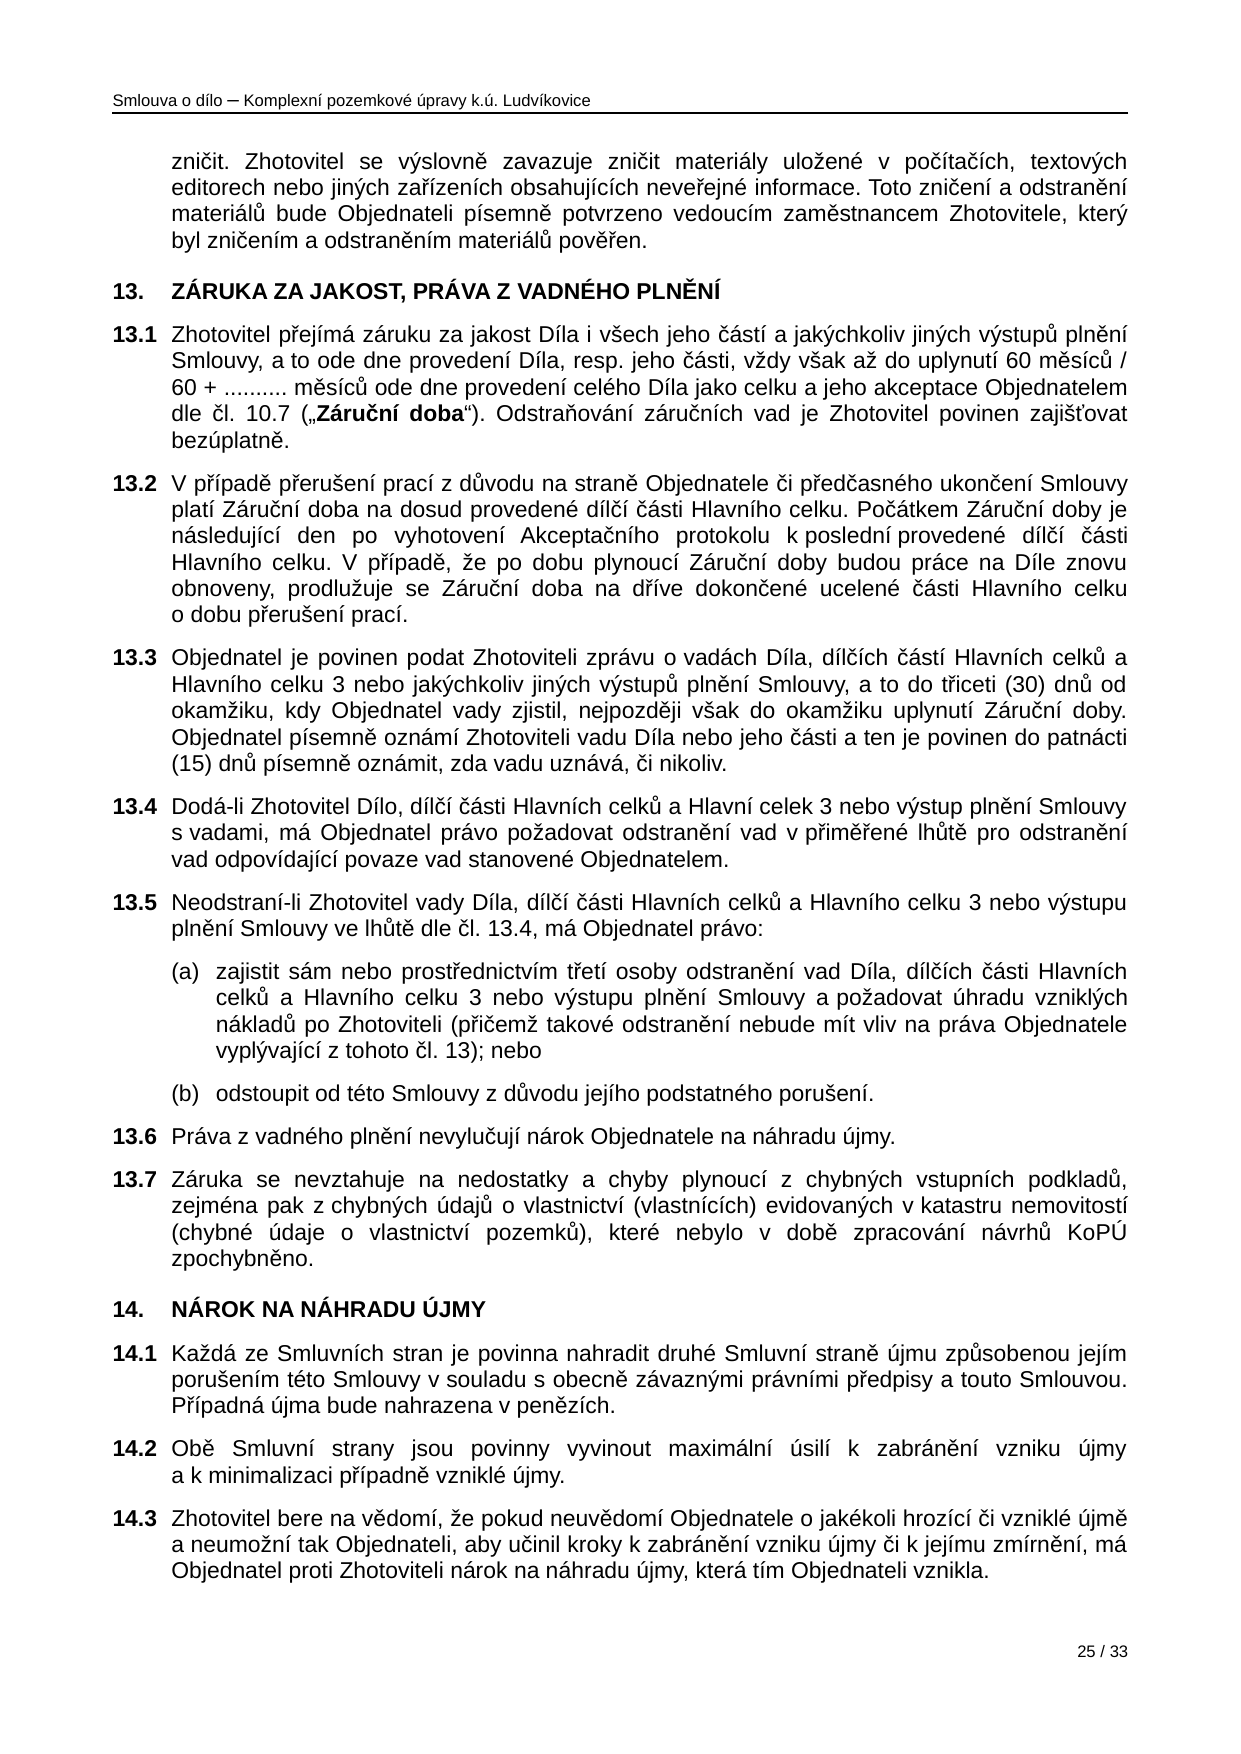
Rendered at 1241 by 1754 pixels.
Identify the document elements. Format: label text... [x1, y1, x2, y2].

text Obě Smluvní strany jsou povinny vyvinout maximální úsilí k zabránění vzniku újmy a k minimalizaci případně vzniklé újmy. [112, 1435, 1128, 1488]
text Objednatel je povinen podat Zhotoviteli zprávu o vadách Díla, dílčích částí Hlavních celků a Hlavního celku 3 nebo jakýchkoliv jiných výstupů plnění Smlouvy, a to do třiceti (30) dnů od okamžiku, kdy Objednatel vady zjistil, nejpozději však do okamžiku uplynutí Záruční doby. Objednatel písemně oznámí Zhotoviteli vadu Díla nebo jeho části a ten je povinen do patnácti (15) dnů písemně oznámit, zda vadu uznává, či nikoliv. [112, 644, 1128, 776]
text Práva z vadného plnění nevylučují nárok Objednatele na náhradu újmy. [112, 1123, 1128, 1149]
text Záruka za jakost, práva z vadného plnění [112, 278, 1128, 304]
text Zhotovitel bere na vědomí, že pokud neuvědomí Objednatele o jakékoli hrozící či vzniklé újmě a neumožní tak Objednateli, aby učinil kroky k zabránění vzniku újmy či k jejímu zmírnění, má Objednatel proti Zhotoviteli nárok na náhradu újmy, která tím Objednateli vznikla. [112, 1504, 1128, 1584]
text Nárok na náhradu újmy [112, 1296, 1128, 1323]
text odstoupit od této Smlouvy z důvodu jejího podstatného porušení. [171, 1080, 1128, 1106]
text Každá ze Smluvních stran je povinna nahradit druhé Smluvní straně újmu způsobenou jejím porušením této Smlouvy v souladu s obecně závaznými právními předpisy a touto Smlouvou. Případná újma bude nahrazena v penězích. [112, 1339, 1128, 1418]
list zajistit sám nebo prostřednictvím třetí osoby odstranění vad Díla, dílčích části Hlavních celků a Hlavního celku 3 nebo výstupu plnění Smlouvy a požadovat úhradu vzniklých nákladů po Zhotoviteli (přičemž takové odstranění nebude mít vliv na práva Objednatele vyplývající z tohoto čl. 13); nebo [171, 958, 1128, 1063]
text Zhotovitel přejímá záruku za jakost Díla i všech jeho částí a jakýchkoliv jiných výstupů plnění Smlouvy, a to ode dne provedení Díla, resp. jeho části, vždy však až do uplynutí 60 měsíců / 60 + .......... měsíců ode dne provedení celého Díla jako celku a jeho akceptace Objednatelem dle čl. 10.7 („Záruční doba“). Odstraňování záručních vad je Zhotovitel povinen zajišťovat bezúplatně. [112, 321, 1128, 453]
text Záruka se nevztahuje na nedostatky a chyby plynoucí z chybných vstupních podkladů, zejména pak z chybných údajů o vlastnictví (vlastnících) evidovaných v katastru nemovitostí (chybné údaje o vlastnictví pozemků), které nebylo v době zpracování návrhů KoPÚ zpochybněno. [112, 1166, 1128, 1271]
text Neodstraní-li Zhotovitel vady Díla, dílčí části Hlavních celků a Hlavního celku 3 nebo výstupu plnění Smlouvy ve lhůtě dle čl. 13.4, má Objednatel právo: [112, 888, 1128, 941]
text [112, 148, 1128, 253]
text Dodá-li Zhotovitel Dílo, dílčí části Hlavních celků a Hlavní celek 3 nebo výstup plnění Smlouvy s vadami, má Objednatel právo požadovat odstranění vad v přiměřené lhůtě pro odstranění vad odpovídající povaze vad stanovené Objednatelem. [112, 793, 1128, 872]
text V případě přerušení prací z důvodu na straně Objednatele či předčasného ukončení Smlouvy platí Záruční doba na dosud provedené dílčí části Hlavního celku. Počátkem Záruční doby je následující den po vyhotovení Akceptačního protokolu k poslední provedené dílčí části Hlavního celku. V případě, že po dobu plynoucí Záruční doby budou práce na Díle znovu obnoveny, prodlužuje se Záruční doba na dříve dokončené ucelené části Hlavního celku o dobu přerušení prací. [112, 469, 1128, 628]
